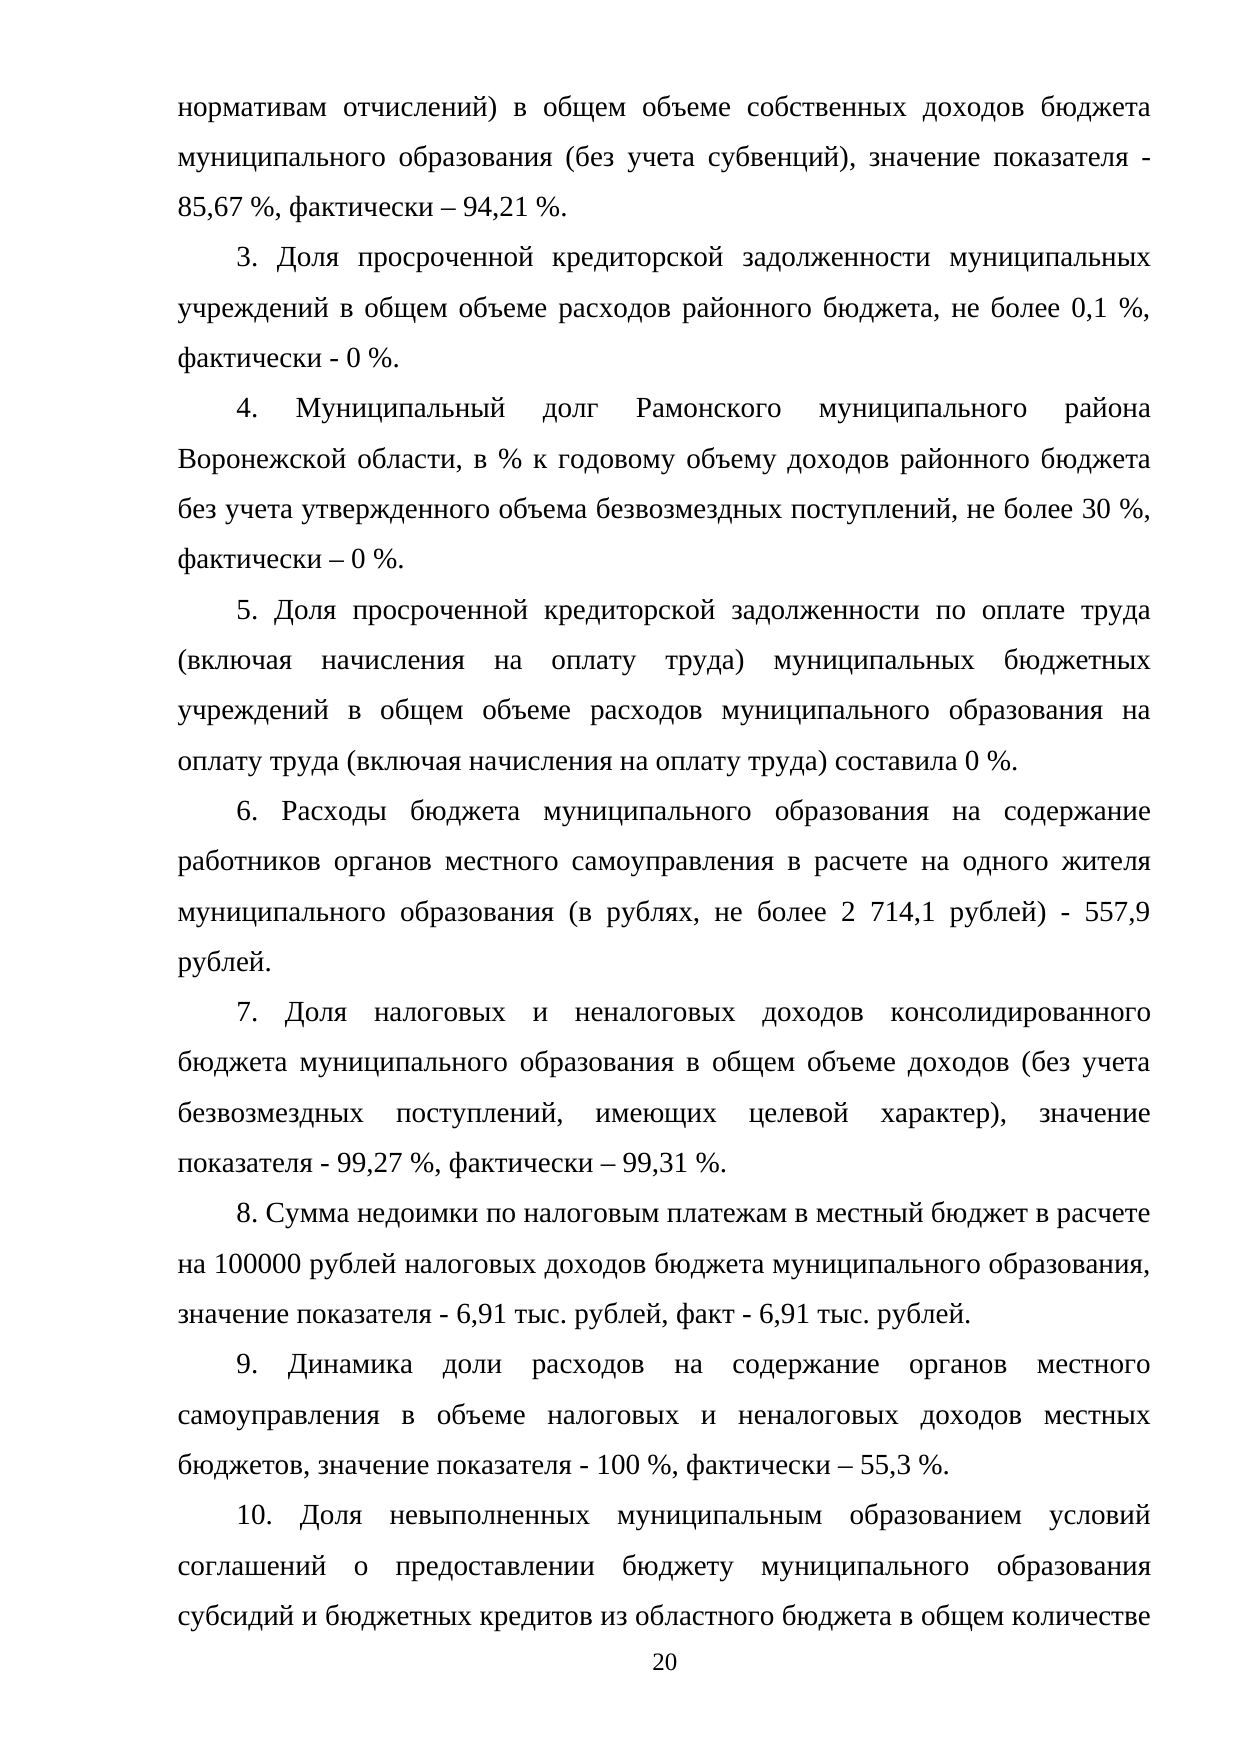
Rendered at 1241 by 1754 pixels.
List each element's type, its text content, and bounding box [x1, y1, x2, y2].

text 4. Муниципальный долг Рамонского муниципального района Воронежской области, в % к годовому объему доходов районного бюджета без учета утвержденного объема безвозмездных поступлений, не более 30 %, фактически – 0 %. [177, 391, 1152, 575]
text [177, 1497, 1152, 1632]
text 7. Доля налоговых и неналоговых доходов консолидированного бюджета муниципального образования в общем объеме доходов (без учета безвозмездных поступлений, имеющих целевой характер), значение показателя - 99,27 %, фактически – 99,31 %. [177, 994, 1152, 1179]
text 6. Расходы бюджета муниципального образования на содержание работников органов местного самоуправления в расчете на одного жителя муниципального образования (в рублях, не более 2 714,1 рублей) - 557,9 рублей. [177, 793, 1152, 977]
text 9. Динамика доли расходов на содержание органов местного самоуправления в объеме налоговых и неналоговых доходов местных бюджетов, значение показателя - 100 %, фактически – 55,3 %. [177, 1346, 1152, 1481]
text 3. Доля просроченной кредиторской задолженности муниципальных учреждений в общем объеме расходов районного бюджета, не более 0,1 %, фактически - 0 %. [177, 239, 1152, 374]
text 8. Сумма недоимки по налоговым платежам в местный бюджет в расчете на 100000 рублей налоговых доходов бюджета муниципального образования, значение показателя - 6,91 тыс. рублей, факт - 6,91 тыс. рублей. [177, 1196, 1152, 1330]
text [177, 89, 1152, 223]
text 5. Доля просроченной кредиторской задолженности по оплате труда (включая начисления на оплату труда) муниципальных бюджетных учреждений в общем объеме расходов муниципального образования на оплату труда (включая начисления на оплату труда) составила 0 %. [177, 592, 1152, 776]
